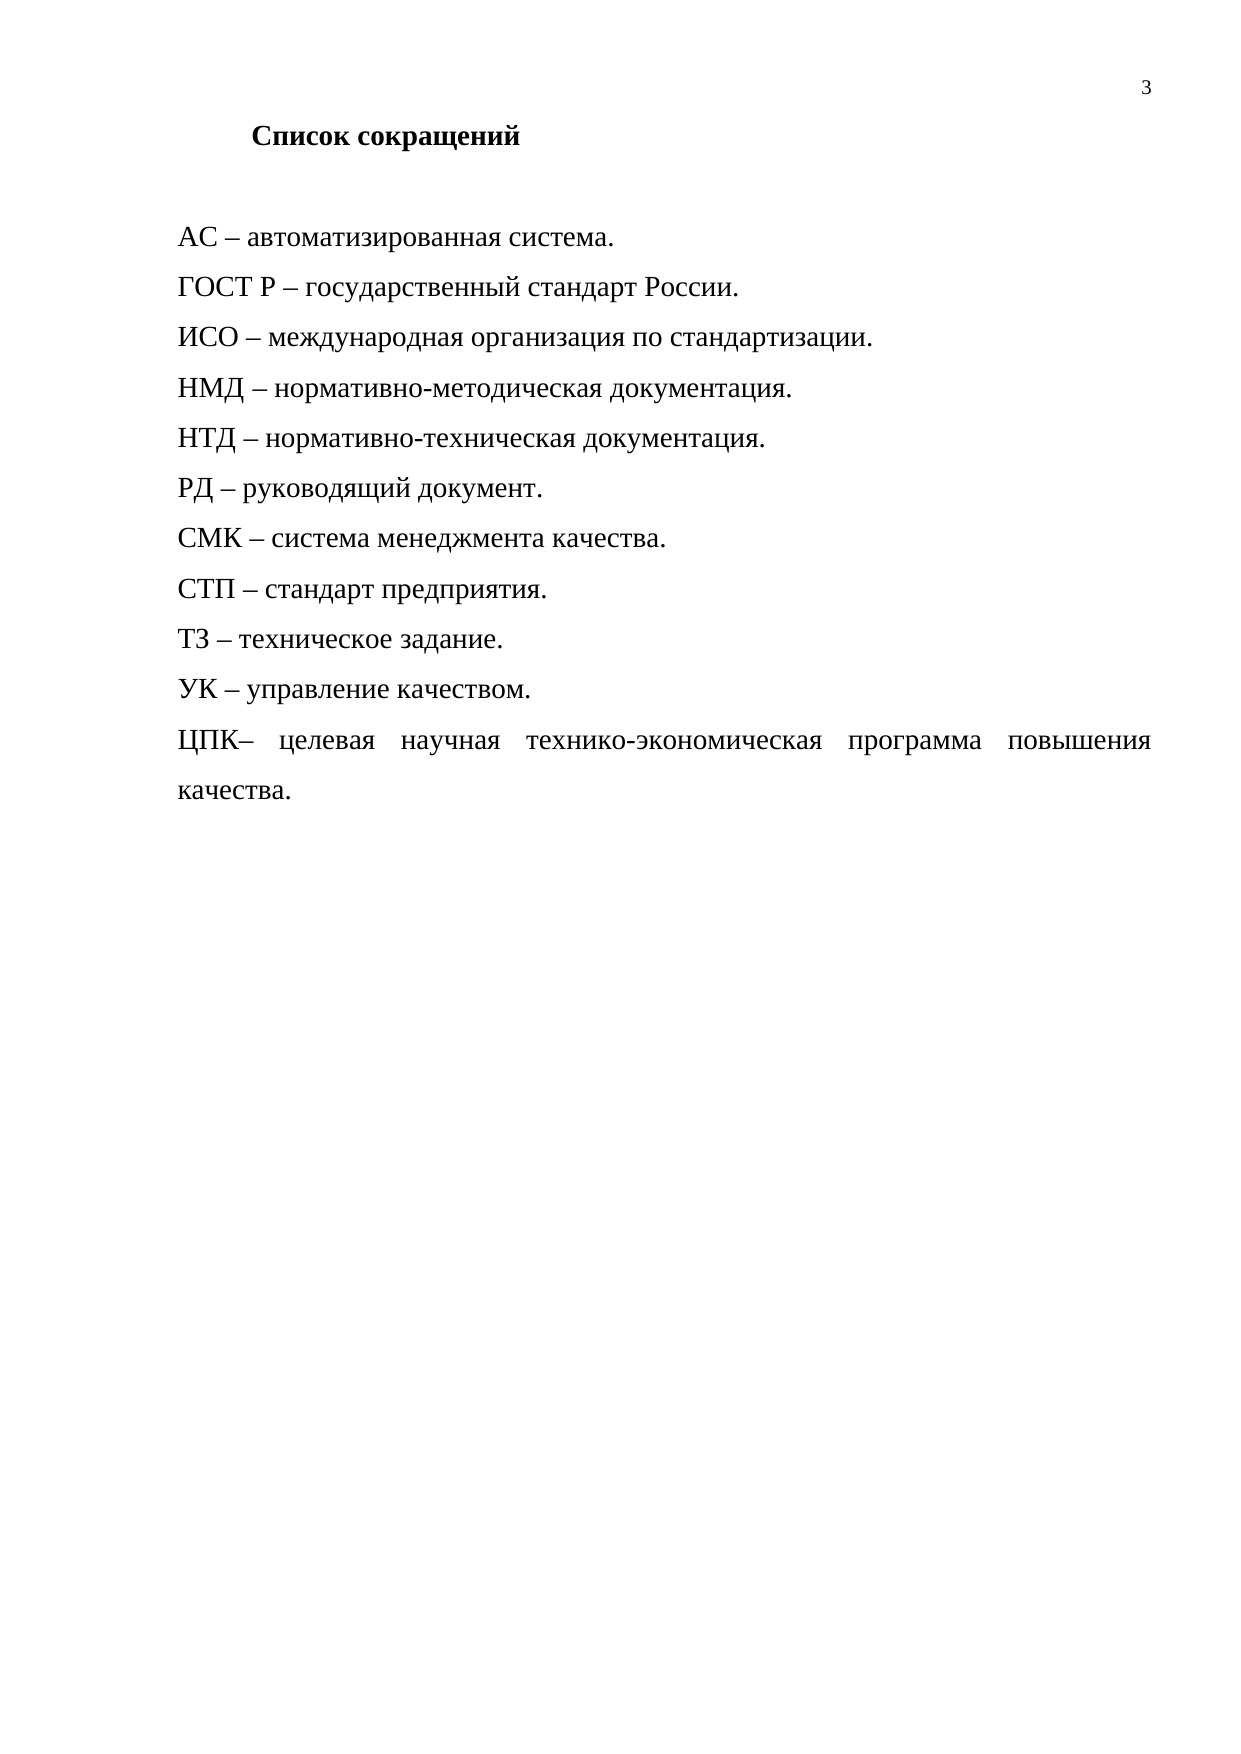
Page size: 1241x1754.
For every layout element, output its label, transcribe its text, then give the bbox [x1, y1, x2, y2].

text ЦПК– целевая научная технико-экономическая программа повышения качества. [177, 722, 1152, 806]
text РД – руководящий документ. [177, 470, 1152, 504]
text НМД – нормативно-методическая документация. [177, 370, 1152, 403]
text ИСО – международная организация по стандартизации. [177, 319, 1152, 353]
text АС – автоматизированная система. [177, 219, 1152, 252]
text СМК – система менеджмента качества. [177, 521, 1152, 554]
text УК – управление качеством. [177, 672, 1152, 705]
text Список сокращений [177, 118, 1152, 152]
text НТД – нормативно-техническая документация. [177, 420, 1152, 453]
text ГОСТ Р – государственный стандарт России. [177, 269, 1152, 303]
text ТЗ – техническое задание. [177, 621, 1152, 655]
text СТП – стандарт предприятия. [177, 571, 1152, 604]
